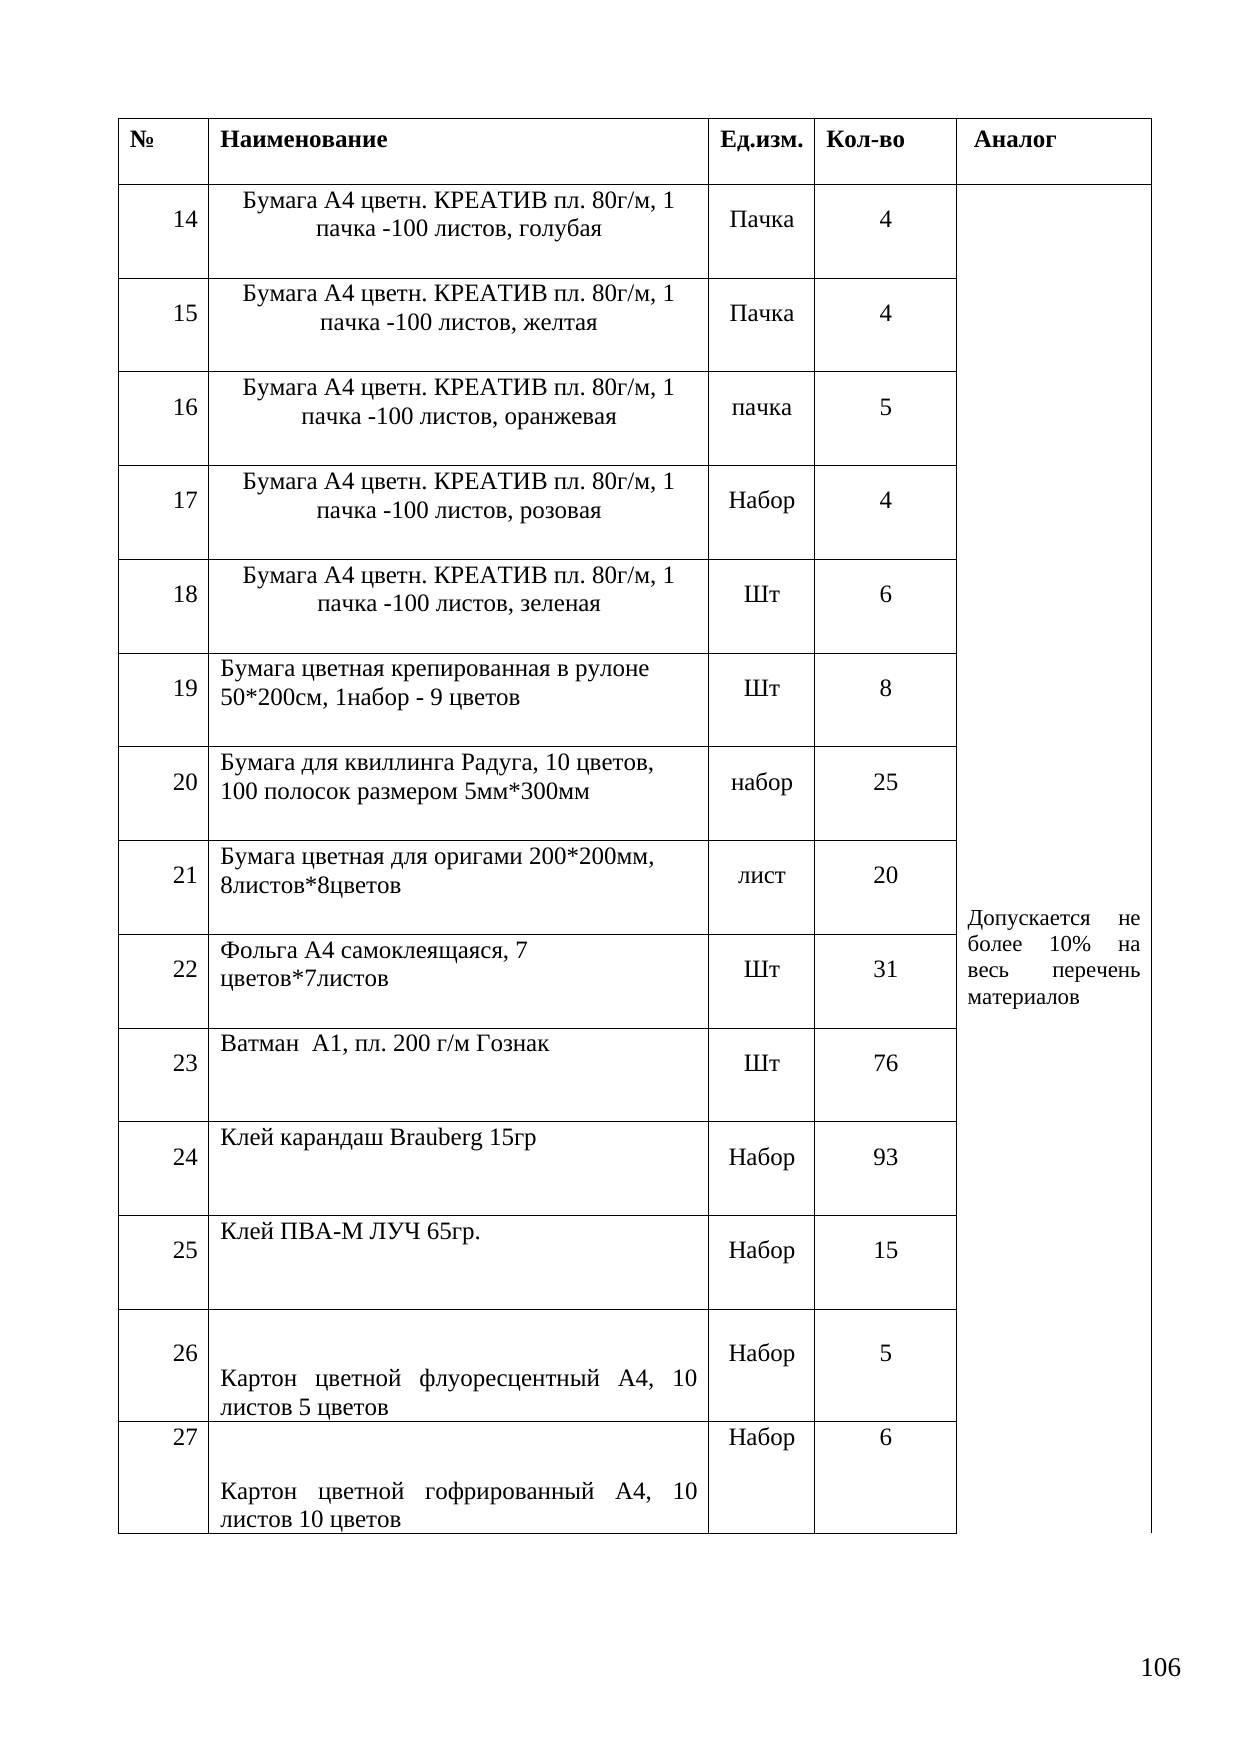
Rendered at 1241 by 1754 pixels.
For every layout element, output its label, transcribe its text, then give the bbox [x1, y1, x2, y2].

table_cell Шт [709, 1029, 814, 1121]
table_cell 15 [119, 279, 208, 371]
table_cell Пачка [709, 185, 814, 277]
table_cell 19 [119, 654, 208, 746]
table_cell Бумага для квиллинга Радуга, 10 цветов, 100 полосок размером 5мм*300мм [209, 747, 708, 840]
table_cell 31 [815, 935, 956, 1027]
table_cell пачка [709, 372, 814, 465]
table_cell Бумага А4 цветн. КРЕАТИВ пл. 80г/м, 1 пачка -100 листов, голубая [209, 185, 708, 277]
table_cell лист [709, 841, 814, 934]
table_cell Шт [709, 560, 814, 652]
table_cell 18 [119, 560, 208, 652]
table_cell 5 [815, 1310, 956, 1421]
table_cell Набор [709, 1422, 814, 1533]
table_cell 20 [815, 841, 956, 934]
table_cell Бумага А4 цветн. КРЕАТИВ пл. 80г/м, 1 пачка -100 листов, желтая [209, 279, 708, 371]
table_header Ед.изм. [709, 119, 814, 184]
table_cell 24 [119, 1122, 208, 1215]
table_cell 22 [119, 935, 208, 1027]
table_cell Набор [709, 1122, 814, 1215]
table_header № [119, 119, 208, 184]
table_cell Пачка [709, 279, 814, 371]
table_cell 25 [119, 1216, 208, 1309]
table_cell 27 [119, 1422, 208, 1533]
table_header Наименование [209, 119, 708, 184]
table_cell 4 [815, 466, 956, 559]
table_cell Набор [709, 1310, 814, 1421]
table_cell 20 [119, 747, 208, 840]
table_cell Клей ПВА-М ЛУЧ 65гр. [209, 1216, 708, 1309]
table_cell Шт [709, 935, 814, 1027]
table_cell 17 [119, 466, 208, 559]
table_cell Набор [709, 1216, 814, 1309]
table_cell Картон цветной гофрированный А4, 10 листов 10 цветов [209, 1422, 708, 1533]
table_cell 25 [815, 747, 956, 840]
table_cell Бумага А4 цветн. КРЕАТИВ пл. 80г/м, 1 пачка -100 листов, оранжевая [209, 372, 708, 465]
table_cell Бумага А4 цветн. КРЕАТИВ пл. 80г/м, 1 пачка -100 листов, розовая [209, 466, 708, 559]
table_cell Бумага цветная для оригами 200*200мм, 8листов*8цветов [209, 841, 708, 934]
table_cell Бумага А4 цветн. КРЕАТИВ пл. 80г/м, 1 пачка -100 листов, зеленая [209, 560, 708, 652]
table_cell Шт [709, 654, 814, 746]
table_header Кол-во [815, 119, 956, 184]
table_cell 14 [119, 185, 208, 277]
table_cell Ватман А1, пл. 200 г/м Гознак [209, 1029, 708, 1121]
table_cell 23 [119, 1029, 208, 1121]
table_cell 16 [119, 372, 208, 465]
table_cell 4 [815, 279, 956, 371]
table_cell Набор [709, 466, 814, 559]
table_cell 76 [815, 1029, 956, 1121]
table_cell 26 [119, 1310, 208, 1421]
table_cell 93 [815, 1122, 956, 1215]
table_cell 6 [815, 560, 956, 652]
table_cell набор [709, 747, 814, 840]
table_cell Фольга А4 самоклеящаяся, 7 цветов*7листов [209, 935, 708, 1027]
table_header Аналог [957, 119, 1151, 184]
table_cell 5 [815, 372, 956, 465]
table_cell 4 [815, 185, 956, 277]
table_cell Картон цветной флуоресцентный А4, 10 листов 5 цветов [209, 1310, 708, 1421]
table_cell Бумага цветная крепированная в рулоне 50*200см, 1набор - 9 цветов [209, 654, 708, 746]
table_cell 8 [815, 654, 956, 746]
table_cell 6 [815, 1422, 956, 1533]
table_cell 21 [119, 841, 208, 934]
table_cell 15 [815, 1216, 956, 1309]
table_cell Клей карандаш Brauberg 15гр [209, 1122, 708, 1215]
